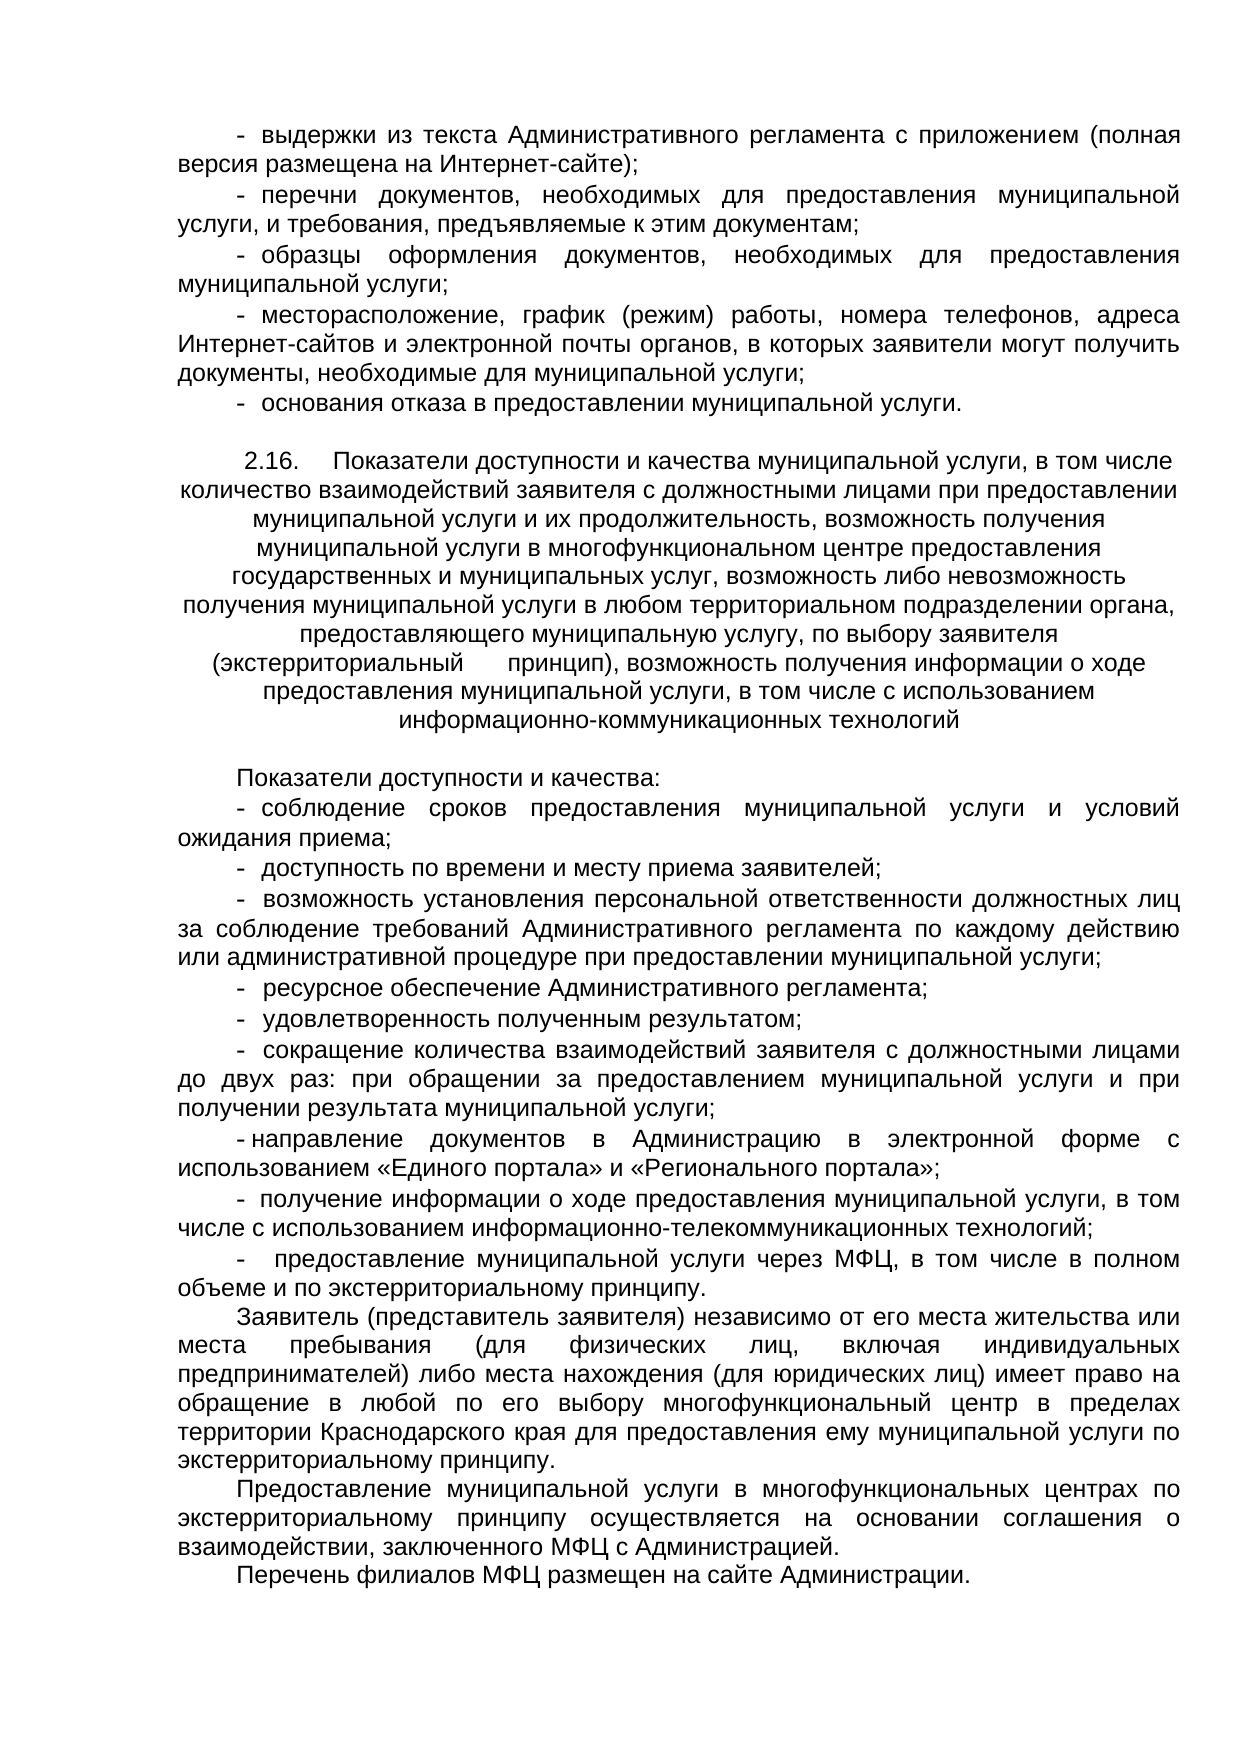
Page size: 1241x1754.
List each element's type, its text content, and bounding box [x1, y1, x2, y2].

list получение информации о ходе предоставления муниципальной услуги, в том числе с использованием информационно-телекоммуникационных технологий; [177, 1182, 1181, 1242]
list предоставление муниципальной услуги через МФЦ, в том числе в полном объеме и по экстерриториальному принципу. [177, 1242, 1181, 1302]
text Показатели доступности и качества: [177, 763, 1181, 791]
list ресурсное обеспечение Административного регламента; [177, 971, 1181, 1002]
list возможность установления персональной ответственности должностных лиц за соблюдение требований Административного регламента по каждому действию или административной процедуре при предоставлении муниципальной услуги; [177, 882, 1181, 971]
list направление документов в Администрацию в электронной форме с использованием «Единого портала» и «Регионального портала»; [177, 1122, 1181, 1182]
list перечни документов, необходимых для предоставления муниципальной услуги, и требования, предъявляемые к этим документам; [177, 178, 1181, 238]
list образцы оформления документов, необходимых для предоставления муниципальной услуги; [177, 238, 1181, 298]
list Показатели доступности и качества муниципальной услуги, в том числе количество взаимодействий заявителя с должностными лицами при предоставлении муниципальной услуги и их продолжительность, возможность получения муниципальной услуги в многофункциональном центре предоставления государственных и муниципальных услуг, возможность либо невозможность получения муниципальной услуги в любом территориальном подразделении органа, предоставляющего муниципальную услугу, по выбору заявителя (экстерриториальный принцип), возможность получения информации о ходе предоставления муниципальной услуги, в том числе с использованием информационно-коммуникационных технологий [177, 446, 1181, 734]
list месторасположение, график (режим) работы, номера телефонов, адреса Интернет-сайтов и электронной почты органов, в которых заявители могут получить документы, необходимые для муниципальной услуги; [177, 298, 1181, 386]
text Перечень филиалов МФЦ размещен на сайте Администрации. [177, 1560, 1181, 1589]
list основания отказа в предоставлении муниципальной услуги. [177, 386, 1181, 418]
list удовлетворенность полученным результатом; [177, 1002, 1181, 1033]
list доступность по времени и месту приема заявителей; [177, 851, 1181, 882]
text Предоставление муниципальной услуги в многофункциональных центрах по экстерриториальному принципу осуществляется на основании соглашения о взаимодействии, заключенного МФЦ с Администрацией. [177, 1474, 1181, 1560]
text Заявитель (представитель заявителя) независимо от его места жительства или места пребывания (для физических лиц, включая индивидуальных предпринимателей) либо места нахождения (для юридических лиц) имеет право на обращение в любой по его выбору многофункциональный центр в пределах территории Краснодарского края для предоставления ему муниципальной услуги по экстерриториальному принципу. [177, 1302, 1181, 1474]
list выдержки из текста Административного регламента с приложением (полная версия размещена на Интернет-сайте); [177, 118, 1181, 178]
list сокращение количества взаимодействий заявителя с должностными лицами до двух раз: при обращении за предоставлением муниципальной услуги и при получении результата муниципальной услуги; [177, 1033, 1181, 1122]
list соблюдение сроков предоставления муниципальной услуги и условий ожидания приема; [177, 791, 1181, 851]
